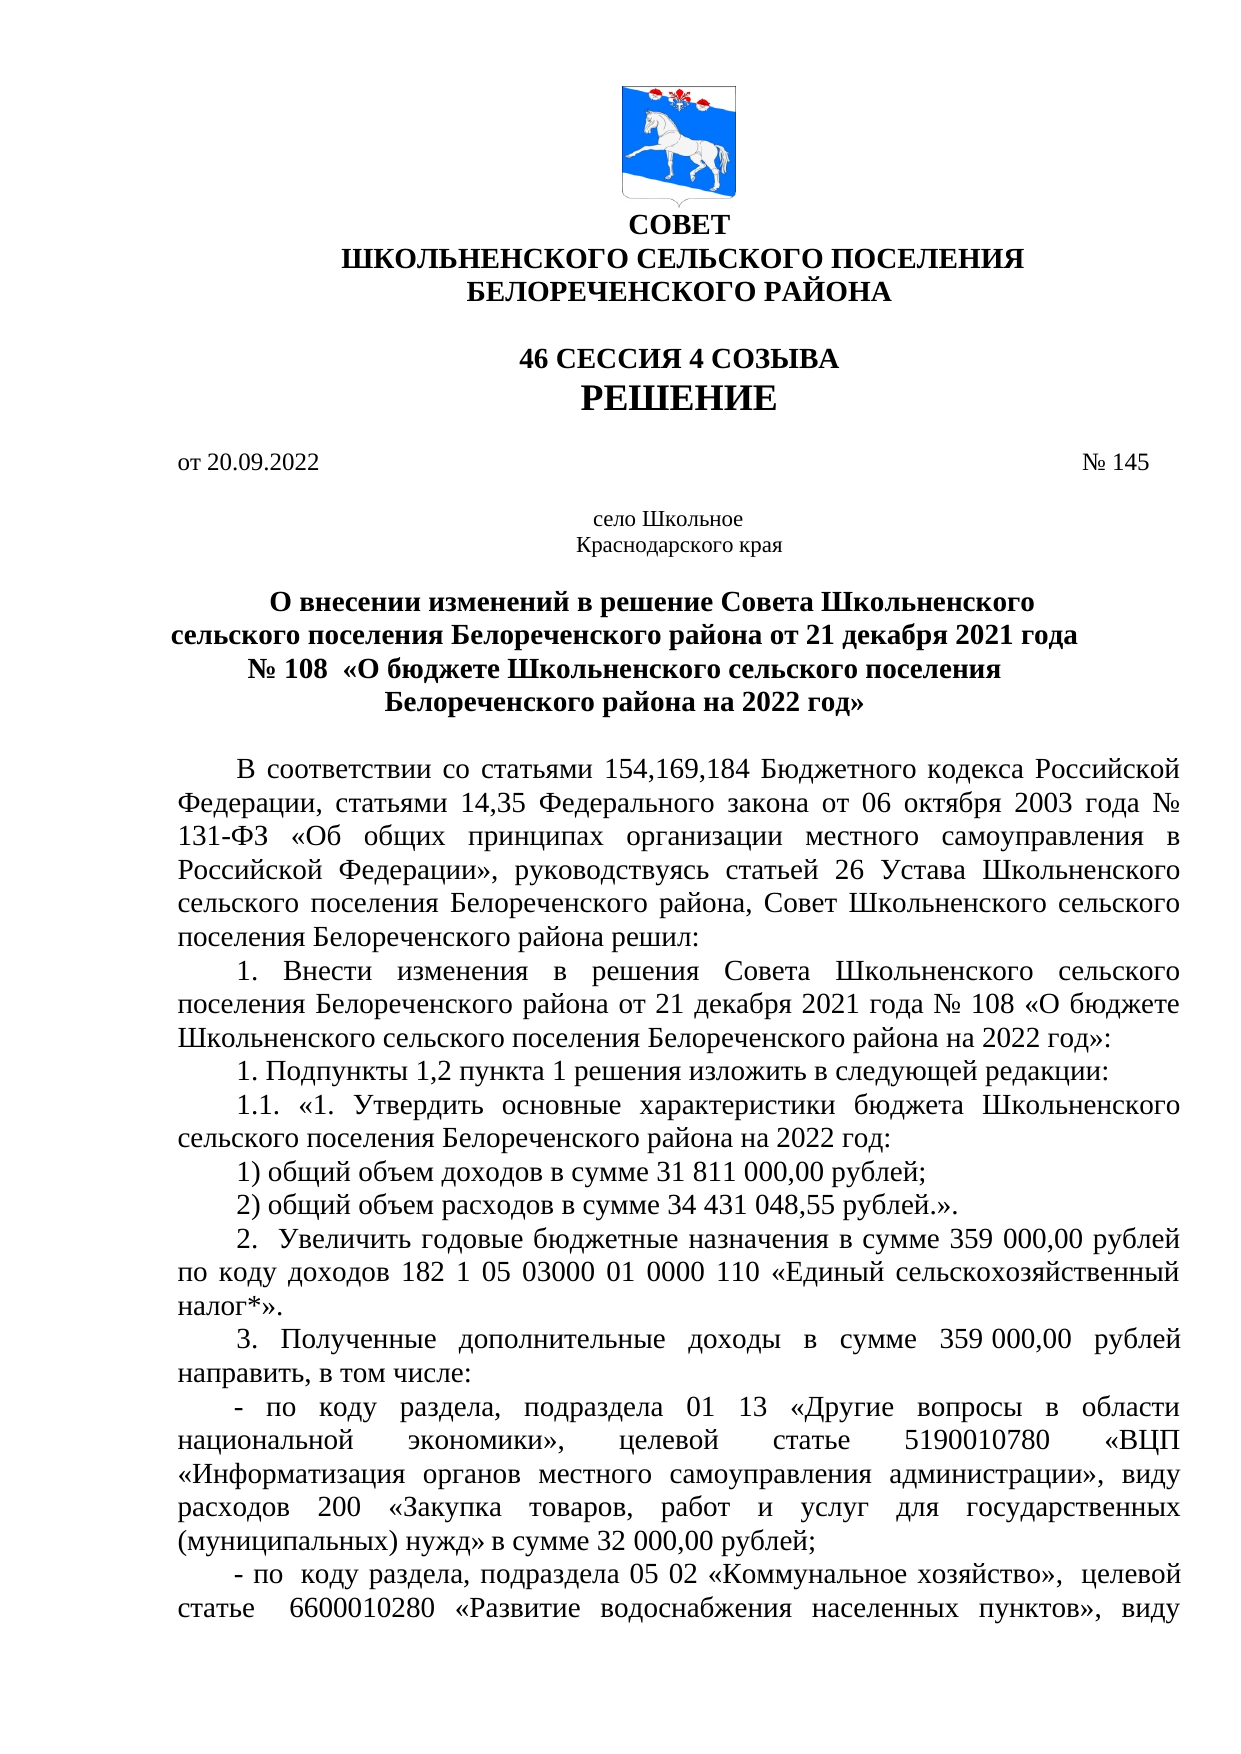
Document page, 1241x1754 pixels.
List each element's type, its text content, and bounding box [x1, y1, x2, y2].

text Краснодарского края [177, 531, 1181, 557]
text 1.1. «1. Утвердить основные характеристики бюджета Школьненского сельского поселения Белореченского района на 2022 год: [177, 1087, 1181, 1154]
text - по коду раздела, подраздела 01 13 «Другие вопросы в области национальной экономики», целевой статье 5190010780 «ВЦП «Информатизация органов местного самоуправления администрации», виду расходов 200 «Закупка товаров, работ и услуг для государственных (муниципальных) нужд» в сумме 32 000,00 рублей; [177, 1389, 1181, 1556]
text В соответствии со статьями 154,169,184 Бюджетного кодекса Российской Федерации, статьями 14,35 Федерального закона от 06 октября 2003 года № 131-ФЗ «Об общих принципах организации местного самоуправления в Российской Федерации», руководствуясь статьей 26 Устава Школьненского сельского поселения Белореченского района, Совет Школьненского сельского поселения Белореченского района решил: [177, 751, 1181, 953]
picture [622, 86, 736, 208]
text ШКОЛЬНЕНСКОГО СЕЛЬСКОГО ПОСЕЛЕНИЯ [177, 241, 1181, 274]
text 2. Увеличить годовые бюджетные назначения в сумме 359 000,00 рублей по коду доходов 182 1 05 03000 01 0000 110 «Единый сельскохозяйственный налог*». [177, 1221, 1181, 1322]
text 1. Подпункты 1,2 пункта 1 решения изложить в следующей редакции: [177, 1053, 1181, 1087]
text БЕЛОРЕЧЕНСКОГО РАЙОНА [177, 274, 1181, 308]
text село Школьное [177, 504, 1181, 531]
text РЕШЕНИЕ [177, 375, 1181, 418]
text 1. Внести изменения в решения Совета Школьненского сельского поселения Белореченского района от 21 декабря 2021 года № 108 «О бюджете Школьненского сельского поселения Белореченского района на 2022 год»: [177, 953, 1181, 1053]
text 3. Полученные дополнительные доходы в сумме 359 000,00 рублей направить, в том числе: [177, 1322, 1181, 1389]
text от 20.09.2022 № 145 [177, 447, 1181, 476]
text 1) общий объем доходов в сумме 31 811 000,00 рублей; [177, 1154, 1181, 1187]
text СОВЕТ [177, 207, 1181, 241]
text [177, 1556, 1181, 1623]
text 46 СЕССИЯ 4 СОЗЫВА [177, 342, 1181, 375]
text 2) общий объем расходов в сумме 34 431 048,55 рублей.». [177, 1187, 1181, 1221]
table_header О внесении изменений в решение Совета Школьненского сельского поселения Белореченского района от 21 декабря 2021 года № 108 «О бюджете Школьненского сельского поселения Белореченского района на 2022 год» [155, 584, 1094, 751]
